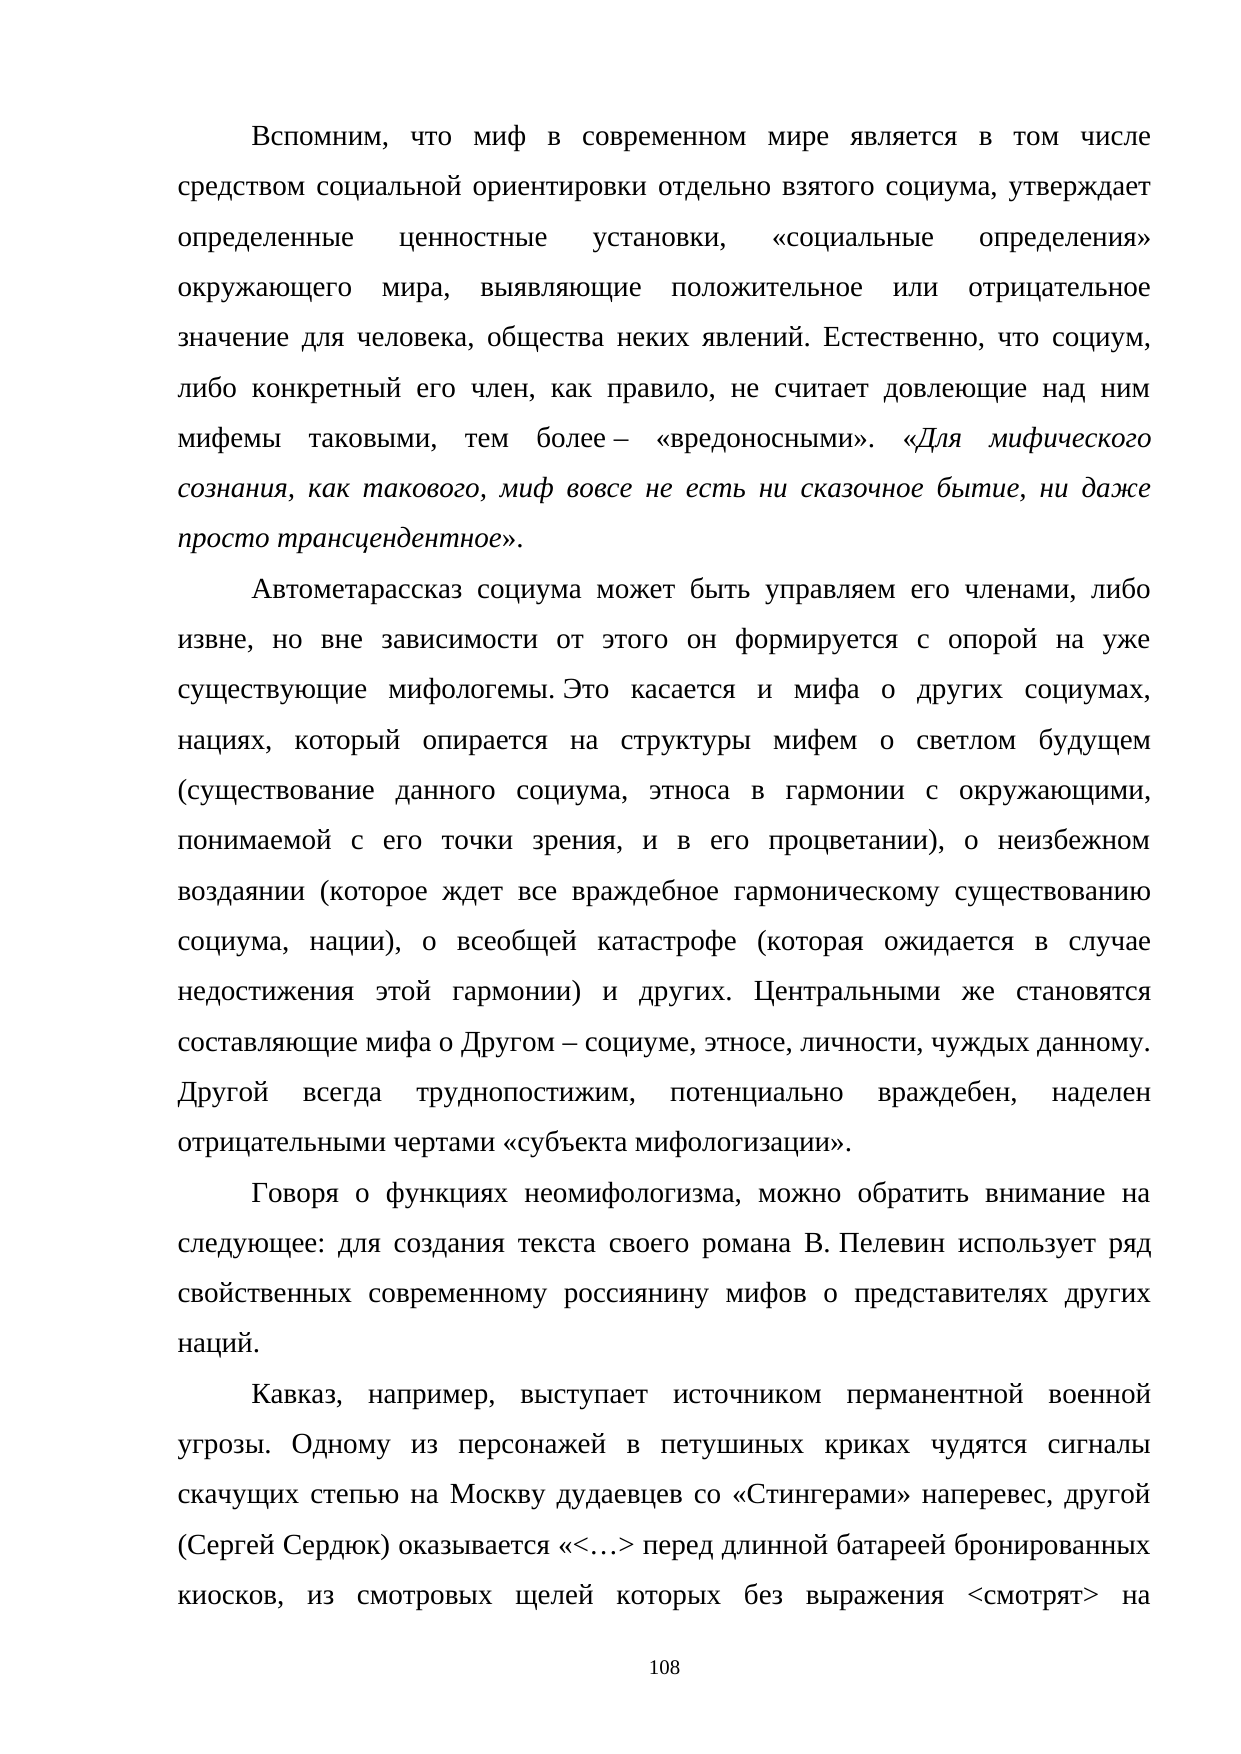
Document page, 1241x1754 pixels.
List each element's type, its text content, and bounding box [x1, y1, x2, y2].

text Говоря о функциях неомифологизма, можно обратить внимание на следующее: для создания текста своего романа В. Пелевин использует ряд свойственных современному россиянину мифов о представителях других наций. [177, 1175, 1152, 1359]
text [177, 1376, 1152, 1611]
text Вспомним, что миф в современном мире является в том числе средством социальной ориентировки отдельно взятого социума, утверждает определенные ценностные установки, «социальные определения» окружающего мира, выявляющие положительное или отрицательное значение для человека, общества неких явлений. Естественно, что социум, либо конкретный его член, как правило, не считает довлеющие над ним мифемы таковыми, тем более – «вредоносными». «Для мифического сознания, как такового, миф вовсе не есть ни сказочное бытие, ни даже просто трансцендентное». [177, 118, 1152, 554]
text Автометарассказ социума может быть управляем его членами, либо извне, но вне зависимости от этого он формируется с опорой на уже существующие мифологемы. Это касается и мифа о других социумах, нациях, который опирается на структуры мифем о светлом будущем (существование данного социума, этноса в гармонии с окружающими, понимаемой с его точки зрения, и в его процветании), о неизбежном воздаянии (которое ждет все враждебное гармоническому существованию социума, нации), о всеобщей катастрофе (которая ожидается в случае недостижения этой гармонии) и других. Центральными же становятся составляющие мифа о Другом – социуме, этносе, личности, чуждых данному. Другой всегда труднопостижим, потенциально враждебен, наделен отрицательными чертами «субъекта мифологизации». [177, 571, 1152, 1158]
